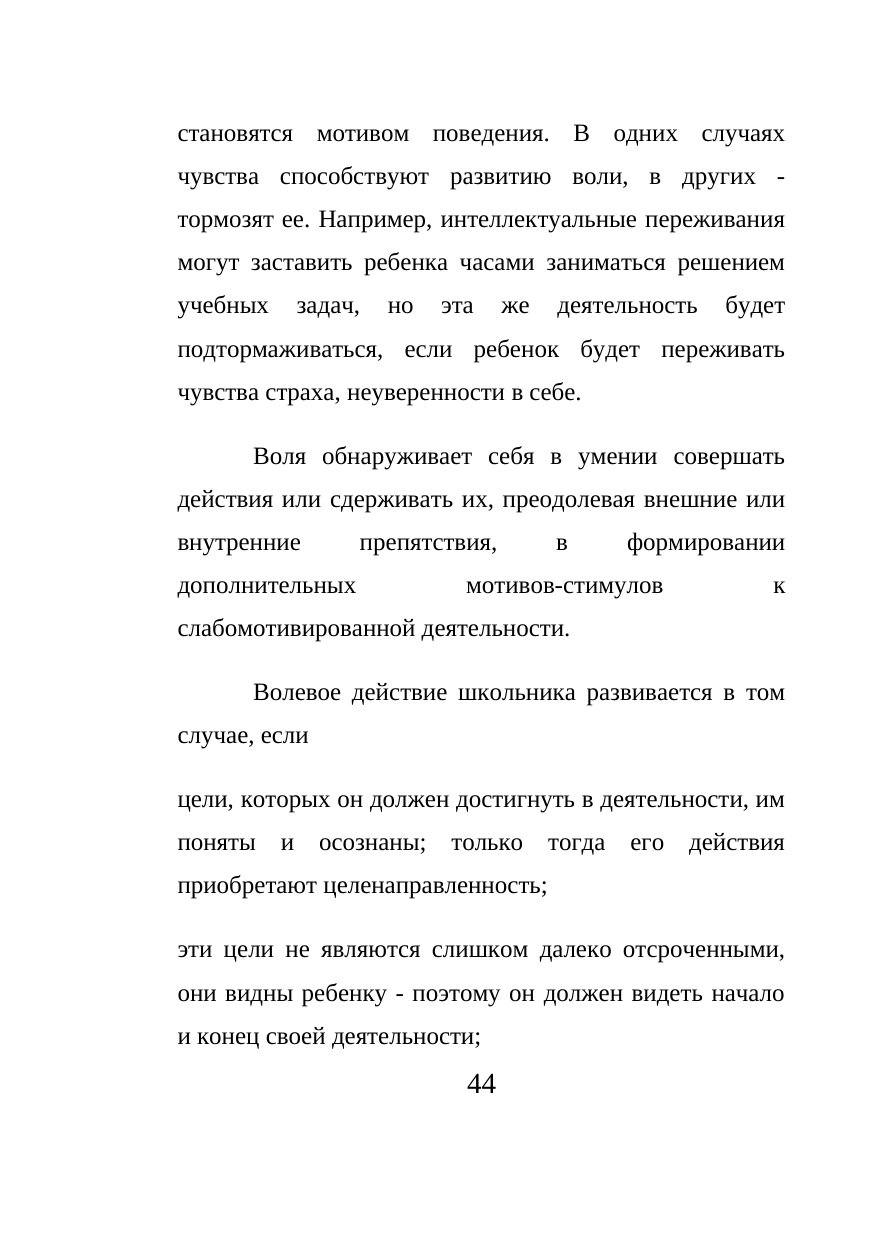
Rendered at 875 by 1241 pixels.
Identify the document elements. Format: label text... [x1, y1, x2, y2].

text Волевое действие школьника развивается в том случае, если [177, 677, 786, 749]
text эти цели не являются слишком далеко отсроченными, они видны ребенку - поэтому он должен видеть начало и конец своей деятельности; [177, 934, 786, 1049]
text Воля обнаруживает себя в умении совершать действия или сдерживать их, преодолевая внешние или внутренние препятствия, в формировании дополнительных мотивов-стимулов к слабомотивированной деятельности. [177, 441, 786, 642]
text цели, которых он должен достигнуть в деятельности, им поняты и осознаны; только тогда его действия приобретают целенаправленность; [177, 784, 786, 899]
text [177, 118, 786, 406]
